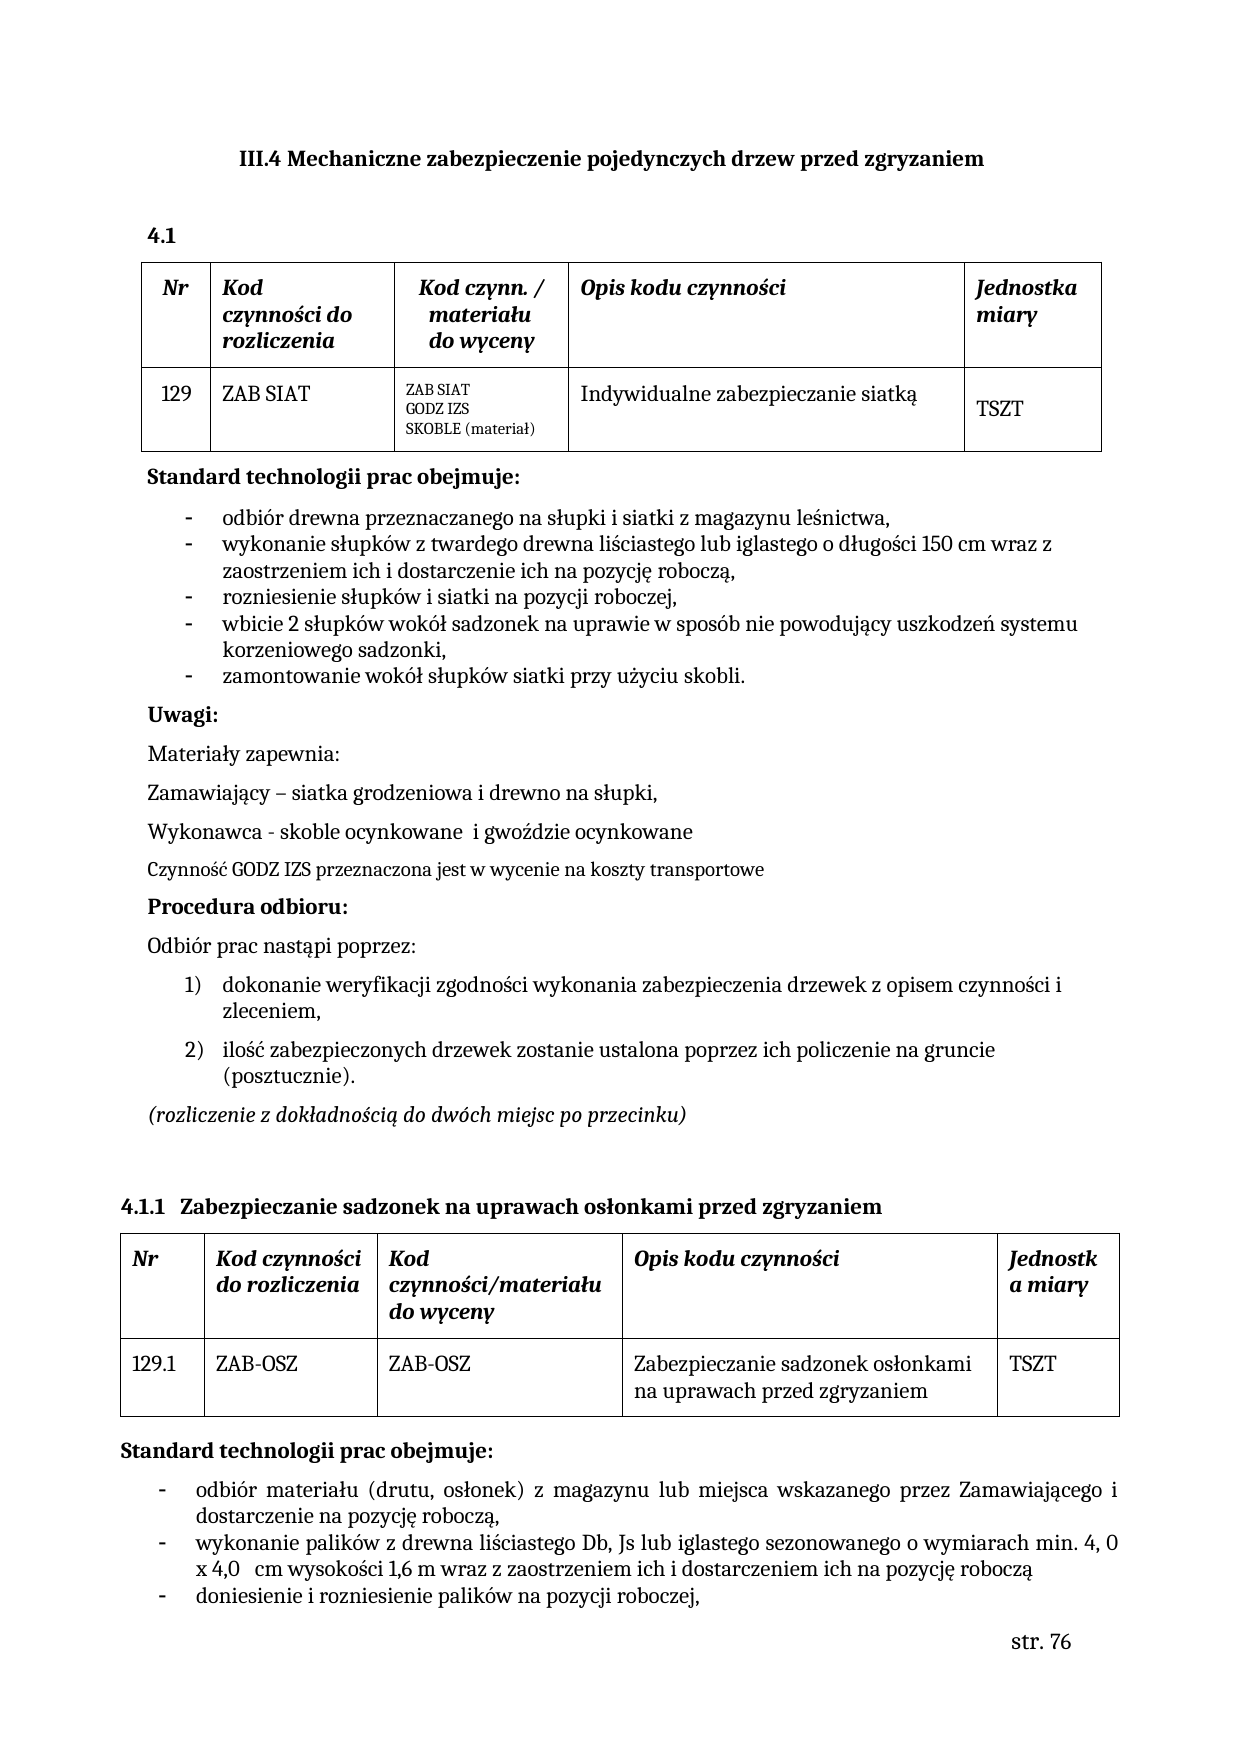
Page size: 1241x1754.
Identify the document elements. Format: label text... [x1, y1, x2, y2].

list odbiór drewna przeznaczanego na słupki i siatki z magazynu leśnictwa, [185, 503, 1119, 531]
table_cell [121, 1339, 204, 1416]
list dokonanie weryfikacji zgodności wykonania zabezpieczenia drzewek z opisem czynności i zleceniem, [185, 971, 1093, 1024]
subtitle Procedura odbioru: [147, 894, 1119, 920]
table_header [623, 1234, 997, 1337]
text Wykonawca - skoble ocynkowane i gwoździe ocynkowane [147, 818, 1119, 845]
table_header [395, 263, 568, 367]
list wykonanie palików z drewna liściastego Db, Js lub iglastego sezonowanego o wymiarach min. 4, 0 x 4,0 cm wysokości 1,6 m wraz z zaostrzeniem ich i dostarczeniem ich na pozycję roboczą [158, 1530, 1119, 1582]
text Zamawiający – siatka grodzeniowa i drewno na słupki, [147, 779, 1119, 806]
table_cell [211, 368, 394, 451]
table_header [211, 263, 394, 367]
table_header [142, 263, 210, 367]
list ilość zabezpieczonych drzewek zostanie ustalona poprzez ich policzenie na gruncie (posztucznie). [185, 1037, 1093, 1089]
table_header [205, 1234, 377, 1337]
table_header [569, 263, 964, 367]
list wykonanie słupków z twardego drewna liściastego lub iglastego o długości 150 cm wraz z zaostrzeniem ich i dostarczenie ich na pozycję roboczą, [185, 531, 1092, 584]
list odbiór materiału (drutu, osłonek) z magazynu lub miejsca wskazanego przez Zamawiającego i dostarczenie na pozycję roboczą, [158, 1477, 1119, 1530]
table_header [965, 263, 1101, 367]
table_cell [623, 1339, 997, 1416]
text Odbiór prac nastąpi poprzez: [147, 932, 1119, 959]
list wbicie 2 słupków wokół sadzonek na uprawie w sposób nie powodujący uszkodzeń systemu korzeniowego sadzonki, [185, 610, 1092, 663]
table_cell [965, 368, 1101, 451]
list doniesienie i rozniesienie palików na pozycji roboczej, [158, 1582, 1119, 1609]
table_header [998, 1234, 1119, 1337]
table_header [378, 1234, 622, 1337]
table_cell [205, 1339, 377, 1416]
list rozniesienie słupków i siatki na pozycji roboczej, [185, 584, 1119, 610]
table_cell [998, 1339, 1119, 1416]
text Standard technologii prac obejmuje: [121, 1438, 1119, 1464]
text 4.1 [147, 223, 1119, 249]
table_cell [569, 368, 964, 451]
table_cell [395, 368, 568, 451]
text Materiały zapewnia: [147, 741, 1119, 767]
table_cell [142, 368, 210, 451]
text Standard technologii prac obejmuje: [147, 464, 1119, 490]
subtitle Mechaniczne zabezpieczenie pojedynczych drzew przed zgryzaniem [239, 146, 1119, 172]
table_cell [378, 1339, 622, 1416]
subtitle Uwagi: [147, 702, 1119, 728]
list zamontowanie wokół słupków siatki przy użyciu skobli. [185, 663, 1119, 689]
text (rozliczenie z dokładnością do dwóch miejsc po przecinku) [147, 1102, 1119, 1128]
text 4.1.1 Zabezpieczanie sadzonek na uprawach osłonkami przed zgryzaniem [121, 1193, 1119, 1220]
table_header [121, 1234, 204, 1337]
text Czynność GODZ IZS przeznaczona jest w wycenie na koszty transportowe [147, 857, 1119, 881]
